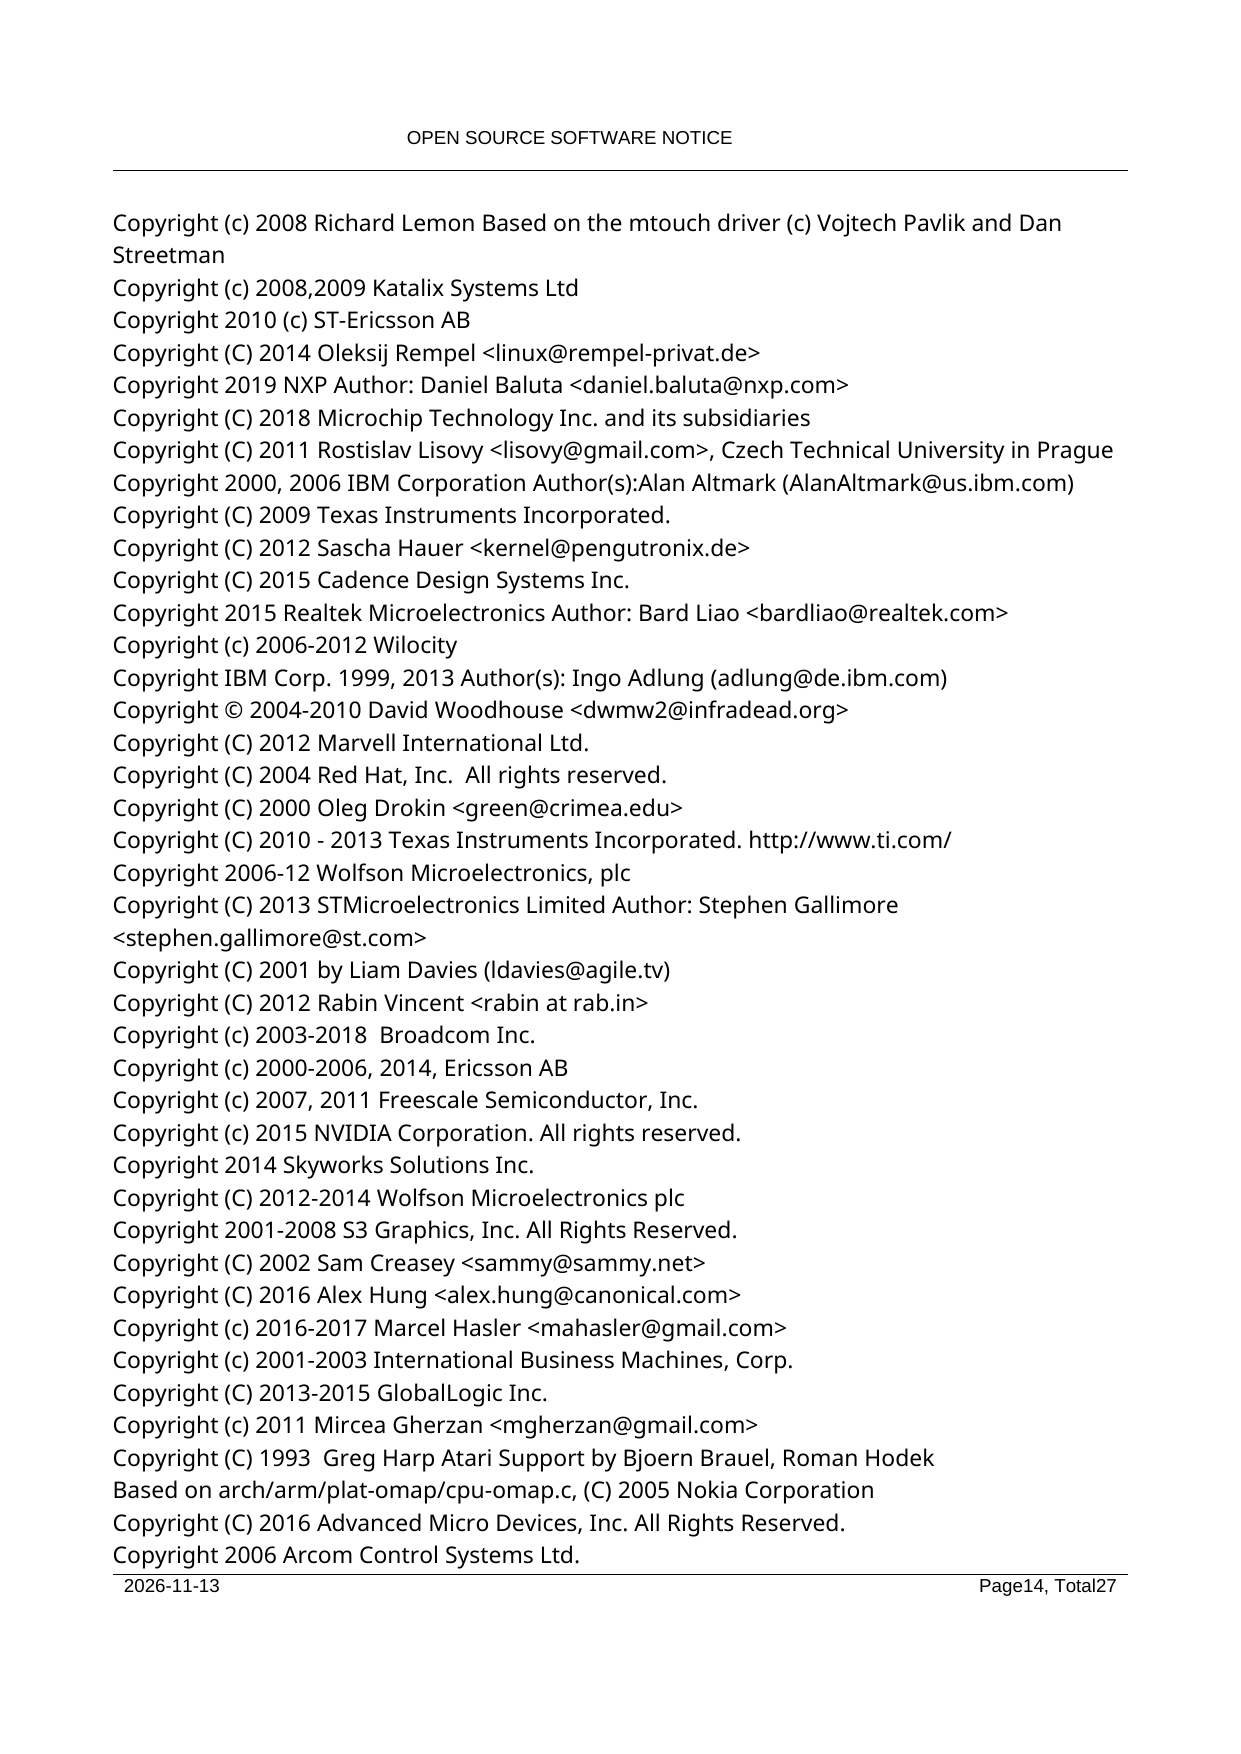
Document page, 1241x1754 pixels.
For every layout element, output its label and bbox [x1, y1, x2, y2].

text [112, 206, 1128, 1571]
